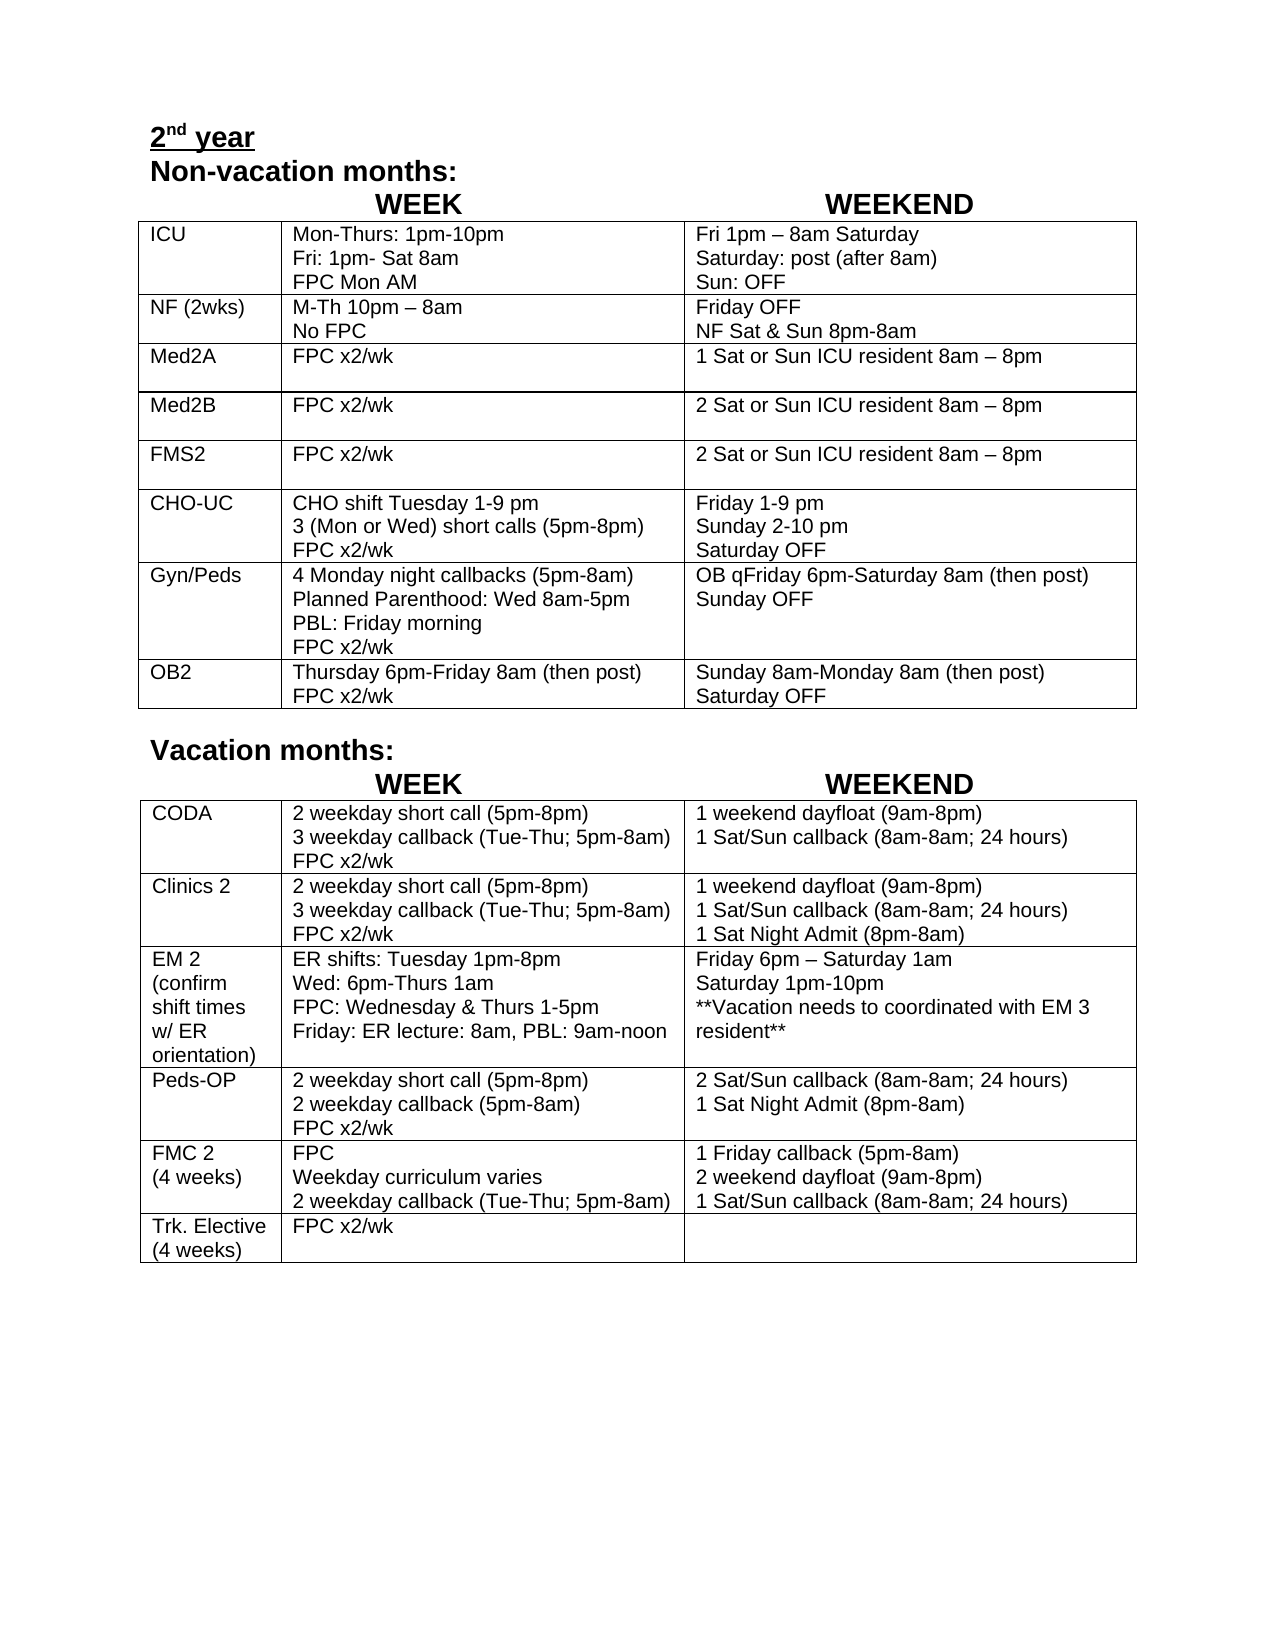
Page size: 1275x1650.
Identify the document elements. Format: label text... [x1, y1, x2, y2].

table_cell Sunday 8am-Monday 8am (then post) Saturday OFF [685, 660, 1136, 708]
table_cell 2 weekday short call (5pm-8pm) 2 weekday callback (5pm-8am) FPC x2/wk [282, 1068, 684, 1140]
table_cell CHO shift Tuesday 1-9 pm 3 (Mon or Wed) short calls (5pm-8pm) FPC x2/wk [282, 490, 684, 562]
table_cell FMS2 [139, 441, 281, 489]
table_cell M-Th 10pm – 8am No FPC [282, 295, 684, 342]
text WEEK WEEKEND [150, 187, 1125, 221]
text Non-vacation months: [150, 153, 1125, 187]
table_cell OB2 [139, 660, 281, 708]
table_cell 1 weekend dayfloat (9am-8pm) 1 Sat/Sun callback (8am-8am; 24 hours) 1 Sat Night Admit (8pm-8am) [685, 874, 1136, 946]
table_cell Med2A [139, 344, 281, 391]
table_cell FPC x2/wk [282, 344, 684, 391]
table_cell Med2B [139, 393, 281, 440]
text Vacation months: [150, 733, 1125, 767]
table_cell 2 Sat or Sun ICU resident 8am – 8pm [685, 393, 1136, 440]
table_cell Trk. Elective (4 weeks) [141, 1214, 281, 1262]
table_cell Friday OFF NF Sat & Sun 8pm-8am [685, 295, 1136, 342]
table_header 2 weekday short call (5pm-8pm) 3 weekday callback (Tue-Thu; 5pm-8am) FPC x2/wk [282, 801, 684, 873]
table_cell FPC Weekday curriculum varies 2 weekday callback (Tue-Thu; 5pm-8am) [282, 1141, 684, 1213]
table_cell Gyn/Peds [139, 563, 281, 659]
table_cell Peds-OP [141, 1068, 281, 1140]
table_cell 2 weekday short call (5pm-8pm) 3 weekday callback (Tue-Thu; 5pm-8am) FPC x2/wk [282, 874, 684, 946]
table_cell Friday 6pm – Saturday 1am Saturday 1pm-10pm **Vacation needs to coordinated with EM 3 resident** [685, 947, 1136, 1067]
table_cell 1 Sat or Sun ICU resident 8am – 8pm [685, 344, 1136, 391]
table_cell Friday 1-9 pm Sunday 2-10 pm Saturday OFF [685, 490, 1136, 562]
table_cell 2 Sat or Sun ICU resident 8am – 8pm [685, 441, 1136, 489]
table_cell FPC x2/wk [282, 1214, 684, 1262]
table_cell 1 Friday callback (5pm-8am) 2 weekend dayfloat (9am-8pm) 1 Sat/Sun callback (8am-8am; 24 hours) [685, 1141, 1136, 1213]
table_cell FPC x2/wk [282, 393, 684, 440]
table_cell CHO-UC [139, 490, 281, 562]
table_cell Clinics 2 [141, 874, 281, 946]
table_cell ER shifts: Tuesday 1pm-8pm Wed: 6pm-Thurs 1am FPC: Wednesday & Thurs 1-5pm Friday: ER lecture: 8am, PBL: 9am-noon [282, 947, 684, 1067]
table_header Fri 1pm – 8am Saturday Saturday: post (after 8am) Sun: OFF [685, 222, 1136, 293]
table_header 1 weekend dayfloat (9am-8pm) 1 Sat/Sun callback (8am-8am; 24 hours) [685, 801, 1136, 873]
table_header Mon-Thurs: 1pm-10pm Fri: 1pm- Sat 8am FPC Mon AM [282, 222, 684, 293]
table_cell 2 Sat/Sun callback (8am-8am; 24 hours) 1 Sat Night Admit (8pm-8am) [685, 1068, 1136, 1140]
table_cell FPC x2/wk [282, 441, 684, 489]
table_cell [685, 1214, 1136, 1262]
table_cell EM 2 (confirm shift times w/ ER orientation) [141, 947, 281, 1067]
table_header ICU [139, 222, 281, 293]
table_cell OB qFriday 6pm-Saturday 8am (then post) Sunday OFF [685, 563, 1136, 659]
table_cell FMC 2 (4 weeks) [141, 1141, 281, 1213]
table_cell 4 Monday night callbacks (5pm-8am) Planned Parenthood: Wed 8am-5pm PBL: Friday morning FPC x2/wk [282, 563, 684, 659]
table_cell Thursday 6pm-Friday 8am (then post) FPC x2/wk [282, 660, 684, 708]
table_cell NF (2wks) [139, 295, 281, 342]
text WEEK WEEKEND [150, 767, 1125, 800]
table_header CODA [141, 801, 281, 873]
text 2nd year [150, 120, 1125, 153]
